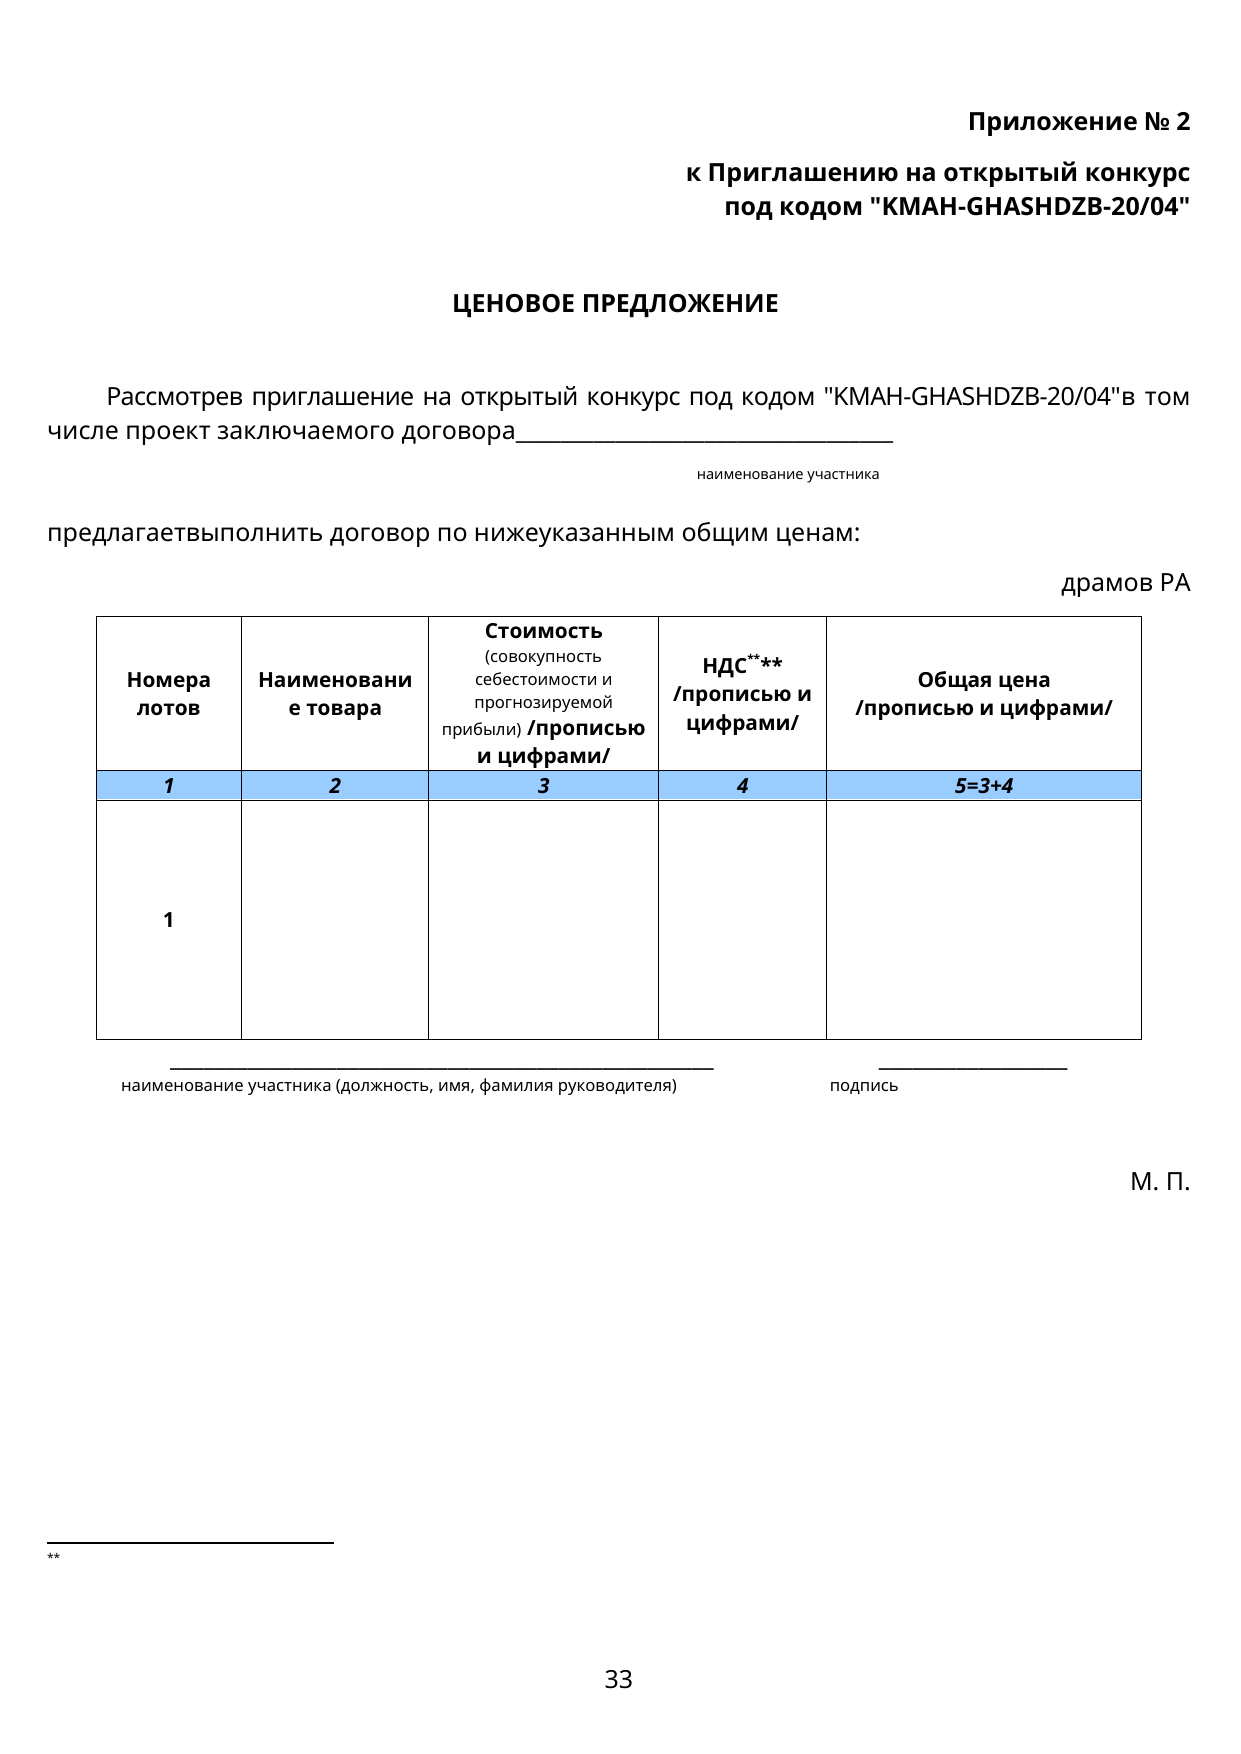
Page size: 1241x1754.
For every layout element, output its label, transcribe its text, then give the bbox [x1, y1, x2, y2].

text М. П. [47, 1164, 1191, 1198]
text предлагаетвыполнить договор по нижеуказанным общим ценам: [47, 514, 1191, 548]
table_cell [242, 801, 428, 1038]
table_cell 3 [429, 771, 658, 799]
text наименование участника [697, 463, 1191, 497]
table_cell [827, 801, 1141, 1038]
table_cell 1 [97, 771, 241, 799]
text к Приглашению на открытый конкурс под кодом "KMAH-GHASHDZB-20/04" [47, 154, 1191, 222]
text ЦЕНОВОЕ ПРЕДЛОЖЕНИЕ [40, 286, 1191, 319]
table_cell 1 [97, 801, 241, 1038]
table_header Номера лотов [97, 617, 241, 770]
table_header Наименование товара [242, 617, 428, 770]
table_cell [429, 801, 658, 1038]
table_header НДС** /прописью и цифрами/ [659, 617, 826, 770]
table_cell 4 [659, 771, 826, 799]
table_cell 5=3+4 [827, 771, 1141, 799]
table_cell [659, 801, 826, 1038]
table_header Общая цена /прописью и цифрами/ [827, 617, 1141, 770]
text _________________________________________________ _________________ [47, 1039, 1191, 1074]
text наименование участника (должность, имя, фамилия руководителя) подпись [121, 1074, 1191, 1096]
table_cell 2 [242, 771, 428, 799]
table_header Стоимость (совокупность себестоимости и прогнозируемой прибыли) /прописью и цифрами/ [429, 617, 658, 770]
text драмов РА [47, 565, 1191, 599]
text Рассмотрев приглашение на открытый конкурс под кодом "KMAH-GHASHDZB-20/04"в том числе проект заключаемого договора__________________________________ [47, 379, 1191, 447]
text Приложение № 2 [47, 103, 1191, 137]
